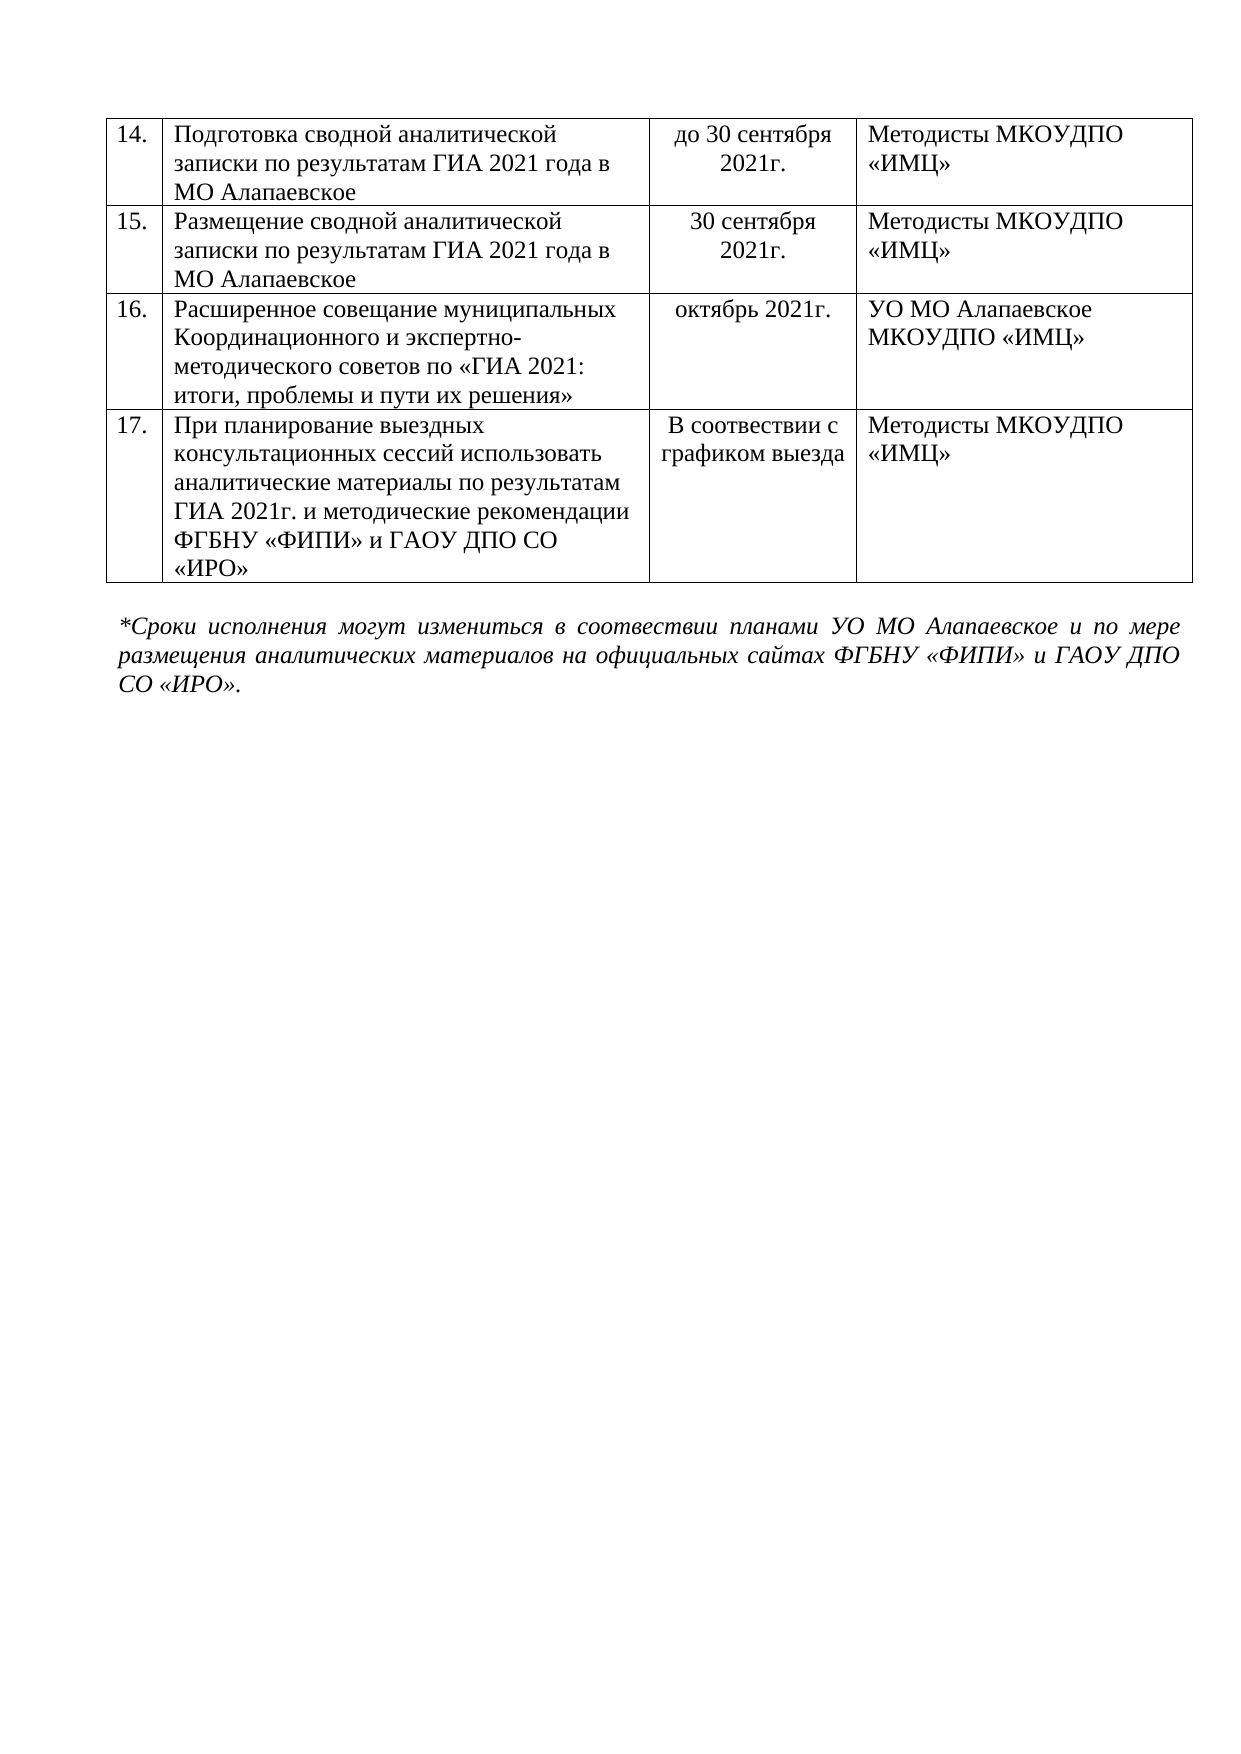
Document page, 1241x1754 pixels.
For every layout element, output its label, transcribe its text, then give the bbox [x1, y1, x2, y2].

table_cell Подготовка сводной аналитической записки по результатам ГИА 2021 года в МО Алапаевское [163, 119, 649, 205]
table_cell [107, 294, 162, 409]
table_cell УО МО Алапаевское МКОУДПО «ИМЦ» [857, 294, 1192, 409]
table_cell 30 сентября 2021г. [650, 206, 856, 293]
table_cell [107, 119, 162, 205]
table_cell [107, 206, 162, 293]
table_cell [107, 410, 162, 582]
table_cell Методисты МКОУДПО «ИМЦ» [857, 119, 1192, 205]
table_cell октябрь 2021г. [650, 294, 856, 409]
table_cell При планирование выездных консультационных сессий использовать аналитические материалы по результатам ГИА 2021г. и методические рекомендации ФГБНУ «ФИПИ» и ГАОУ ДПО СО «ИРО» [163, 410, 649, 582]
table_cell Размещение сводной аналитической записки по результатам ГИА 2021 года в МО Алапаевское [163, 206, 649, 293]
table_cell Методисты МКОУДПО «ИМЦ» [857, 206, 1192, 293]
text *Сроки исполнения могут измениться в соотвествии планами УО МО Алапаевское и по мере размещения аналитических материалов на официальных сайтах ФГБНУ «ФИПИ» и ГАОУ ДПО СО «ИРО». [118, 611, 1181, 698]
table_cell Методисты МКОУДПО «ИМЦ» [857, 410, 1192, 582]
table_cell до 30 сентября 2021г. [650, 119, 856, 205]
table_cell В соотвествии с графиком выезда [650, 410, 856, 582]
table_cell Расширенное совещание муниципальных Координационного и экспертно-методического советов по «ГИА 2021: итоги, проблемы и пути их решения» [163, 294, 649, 409]
